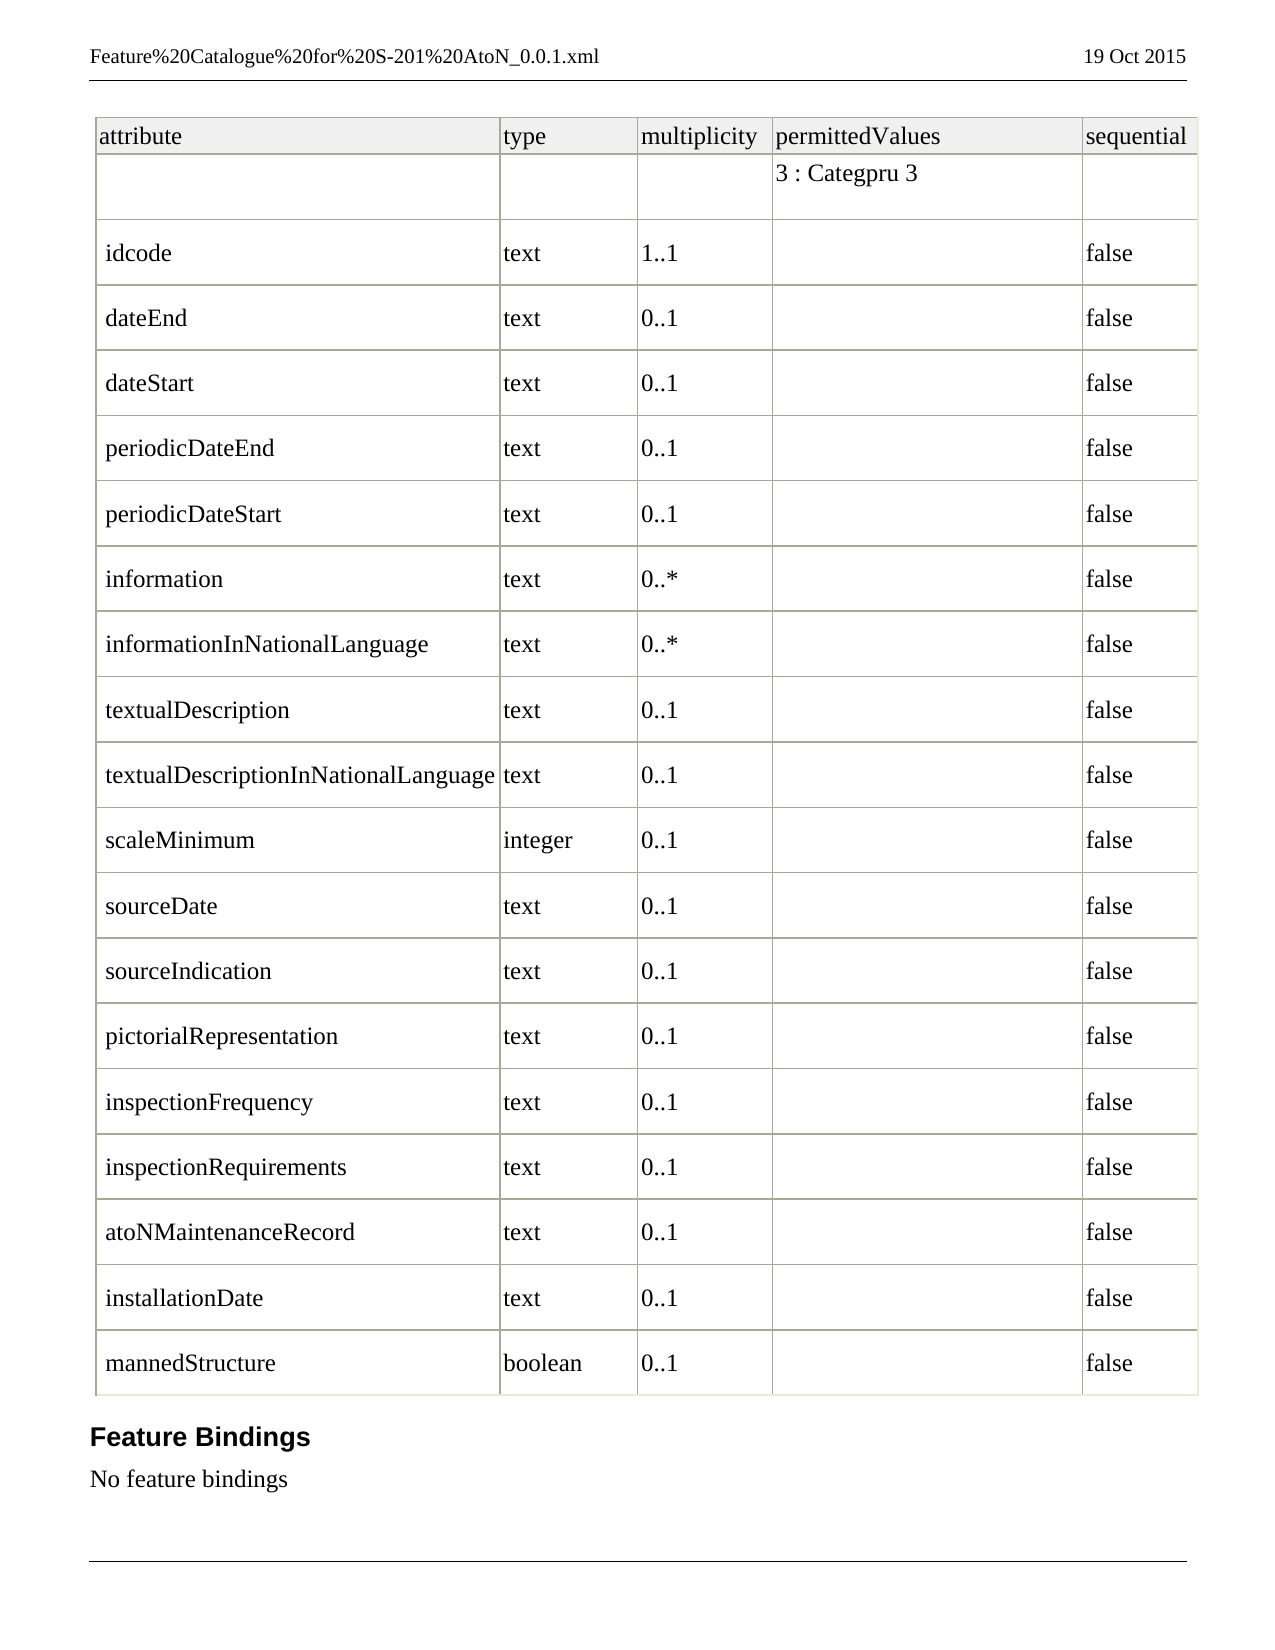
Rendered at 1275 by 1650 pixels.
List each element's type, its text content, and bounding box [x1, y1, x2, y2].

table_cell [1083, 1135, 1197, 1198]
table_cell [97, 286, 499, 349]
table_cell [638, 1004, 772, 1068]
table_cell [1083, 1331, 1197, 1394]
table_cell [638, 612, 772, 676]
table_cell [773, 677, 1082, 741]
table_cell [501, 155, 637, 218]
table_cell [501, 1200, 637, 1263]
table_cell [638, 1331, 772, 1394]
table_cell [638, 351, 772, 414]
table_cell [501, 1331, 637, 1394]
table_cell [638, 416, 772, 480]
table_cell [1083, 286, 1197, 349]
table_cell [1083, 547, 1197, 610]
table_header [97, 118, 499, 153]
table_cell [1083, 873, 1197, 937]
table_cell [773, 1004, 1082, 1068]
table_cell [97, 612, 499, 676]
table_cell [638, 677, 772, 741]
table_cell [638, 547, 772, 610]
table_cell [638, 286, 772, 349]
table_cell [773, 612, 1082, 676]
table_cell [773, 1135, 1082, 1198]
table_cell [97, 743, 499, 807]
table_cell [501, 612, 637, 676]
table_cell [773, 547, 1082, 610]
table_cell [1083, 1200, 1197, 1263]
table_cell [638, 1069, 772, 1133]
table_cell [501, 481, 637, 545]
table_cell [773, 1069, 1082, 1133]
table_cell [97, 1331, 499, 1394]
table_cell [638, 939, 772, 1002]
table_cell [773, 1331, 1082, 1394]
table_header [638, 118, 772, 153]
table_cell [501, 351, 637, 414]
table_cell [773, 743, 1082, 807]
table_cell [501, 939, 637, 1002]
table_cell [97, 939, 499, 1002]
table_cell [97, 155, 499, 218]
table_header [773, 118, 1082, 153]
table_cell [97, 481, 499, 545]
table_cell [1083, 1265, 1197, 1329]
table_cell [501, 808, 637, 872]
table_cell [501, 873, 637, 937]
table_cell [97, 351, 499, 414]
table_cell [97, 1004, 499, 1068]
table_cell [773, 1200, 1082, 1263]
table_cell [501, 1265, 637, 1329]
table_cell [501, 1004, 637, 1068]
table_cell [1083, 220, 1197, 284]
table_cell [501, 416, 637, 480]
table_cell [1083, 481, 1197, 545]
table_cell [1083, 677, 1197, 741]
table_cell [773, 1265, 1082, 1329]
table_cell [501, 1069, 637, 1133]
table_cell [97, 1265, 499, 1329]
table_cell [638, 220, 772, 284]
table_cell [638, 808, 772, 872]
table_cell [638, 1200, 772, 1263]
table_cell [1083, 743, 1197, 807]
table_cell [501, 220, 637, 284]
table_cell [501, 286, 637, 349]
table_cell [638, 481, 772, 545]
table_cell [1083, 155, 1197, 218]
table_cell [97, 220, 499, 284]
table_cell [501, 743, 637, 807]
subtitle Feature Bindings [89, 1421, 1185, 1452]
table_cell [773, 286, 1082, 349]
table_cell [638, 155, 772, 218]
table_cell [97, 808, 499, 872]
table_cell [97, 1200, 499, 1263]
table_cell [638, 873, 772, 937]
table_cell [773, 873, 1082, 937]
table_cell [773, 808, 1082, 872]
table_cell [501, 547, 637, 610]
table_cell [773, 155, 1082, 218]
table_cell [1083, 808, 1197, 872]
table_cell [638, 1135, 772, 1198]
text No feature bindings [89, 1464, 1185, 1493]
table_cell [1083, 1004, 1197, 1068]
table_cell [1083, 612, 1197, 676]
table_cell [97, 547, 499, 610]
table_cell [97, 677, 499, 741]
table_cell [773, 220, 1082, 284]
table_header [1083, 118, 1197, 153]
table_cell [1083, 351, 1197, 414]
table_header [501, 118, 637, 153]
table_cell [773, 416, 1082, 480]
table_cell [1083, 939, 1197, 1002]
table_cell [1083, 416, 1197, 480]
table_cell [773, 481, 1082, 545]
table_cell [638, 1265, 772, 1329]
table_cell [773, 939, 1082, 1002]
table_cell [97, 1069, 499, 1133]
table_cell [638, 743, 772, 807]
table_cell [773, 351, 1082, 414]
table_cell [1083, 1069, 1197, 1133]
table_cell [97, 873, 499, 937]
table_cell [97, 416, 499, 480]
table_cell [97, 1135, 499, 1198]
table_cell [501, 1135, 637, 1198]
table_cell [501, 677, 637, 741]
